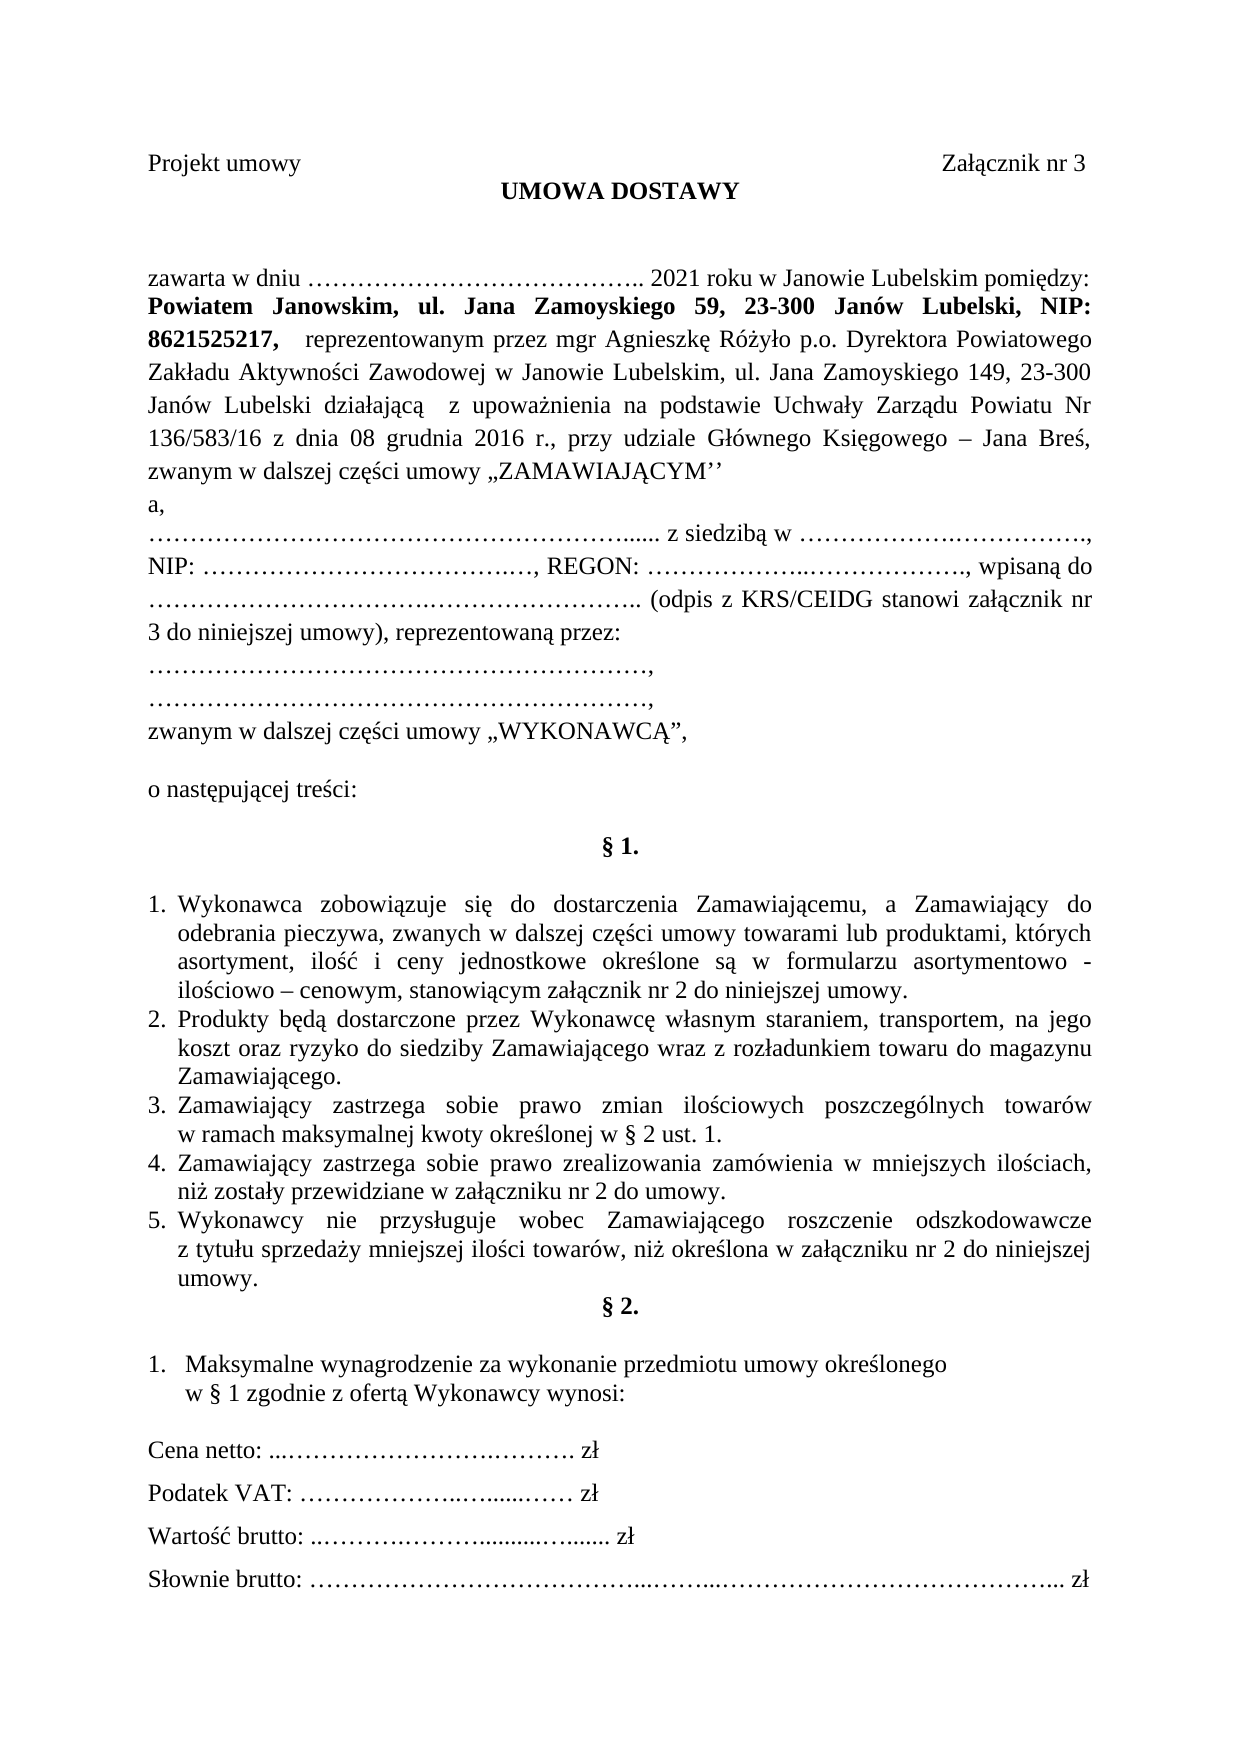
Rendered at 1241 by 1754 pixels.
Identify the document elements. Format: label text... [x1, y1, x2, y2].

text Cena netto: ...…………………….………. zł [148, 1435, 1093, 1464]
list Maksymalne wynagrodzenie za wykonanie przedmiotu umowy określonego w § 1 zgodnie z ofertą Wykonawcy wynosi: [148, 1349, 1093, 1406]
text Słownie brutto: …………………………………...……...…………………………………... zł [148, 1564, 1093, 1593]
text § 2. [148, 1291, 1093, 1320]
text Wartość brutto: ..……….………..........…....... zł [148, 1521, 1093, 1550]
text …………………………………………………...... z siedzibą w ……………….……………., NIP: ……………………………….…, REGON: ………………..………………., wpisaną do …………………………….…………………….. (odpis z KRS/CEIDG stanowi załącznik nr 3 do niniejszej umowy), reprezentowaną przez: [148, 518, 1093, 646]
text a, [148, 489, 1093, 518]
text ……………………………………………………, [148, 683, 1093, 712]
text o następującej treści: [148, 774, 1093, 803]
text zwanym w dalszej części umowy „WYKONAWCĄ”, [148, 716, 1093, 745]
text Powiatem Janowskim, ul. Jana Zamoyskiego 59, 23-300 Janów Lubelski, NIP: 8621525217, reprezentowanym przez mgr Agnieszkę Różyło p.o. Dyrektora Powiatowego Zakładu Aktywności Zawodowej w Janowie Lubelskim, ul. Jana Zamoyskiego 149, 23-300 Janów Lubelski działającą z upoważnienia na podstawie Uchwały Zarządu Powiatu Nr 136/583/16 z dnia 08 grudnia 2016 r., przy udziale Głównego Księgowego – Jana Breś, zwanym w dalszej części umowy „ZAMAWIAJĄCYM’’ [148, 291, 1093, 485]
text Projekt umowy Załącznik nr 3 [148, 148, 1093, 176]
list Produkty będą dostarczone przez Wykonawcę własnym staraniem, transportem, na jego koszt oraz ryzyko do siedziby Zamawiającego wraz z rozładunkiem towaru do magazynu Zamawiającego. [148, 1004, 1093, 1090]
text UMOWA DOSTAWY [148, 176, 1093, 205]
list Wykonawca zobowiązuje się do dostarczenia Zamawiającemu, a Zamawiający do odebrania pieczywa, zwanych w dalszej części umowy towarami lub produktami, których asortyment, ilość i ceny jednostkowe określone są w formularzu asortymentowo - ilościowo – cenowym, stanowiącym załącznik nr 2 do niniejszej umowy. [148, 889, 1093, 1004]
list Zamawiający zastrzega sobie prawo zrealizowania zamówienia w mniejszych ilościach, niż zostały przewidziane w załączniku nr 2 do umowy. [148, 1148, 1093, 1205]
list Zamawiający zastrzega sobie prawo zmian ilościowych poszczególnych towarów w ramach maksymalnej kwoty określonej w § 2 ust. 1. [148, 1090, 1093, 1148]
text ……………………………………………………, [148, 650, 1093, 679]
text Podatek VAT: ………………..…......…… zł [148, 1478, 1093, 1507]
text § 1. [148, 831, 1093, 860]
text zawarta w dniu ………………………………….. 2021 roku w Janowie Lubelskim pomiędzy: [148, 263, 1093, 291]
list Wykonawcy nie przysługuje wobec Zamawiającego roszczenie odszkodowawcze z tytułu sprzedaży mniejszej ilości towarów, niż określona w załączniku nr 2 do niniejszej umowy. [148, 1205, 1093, 1291]
